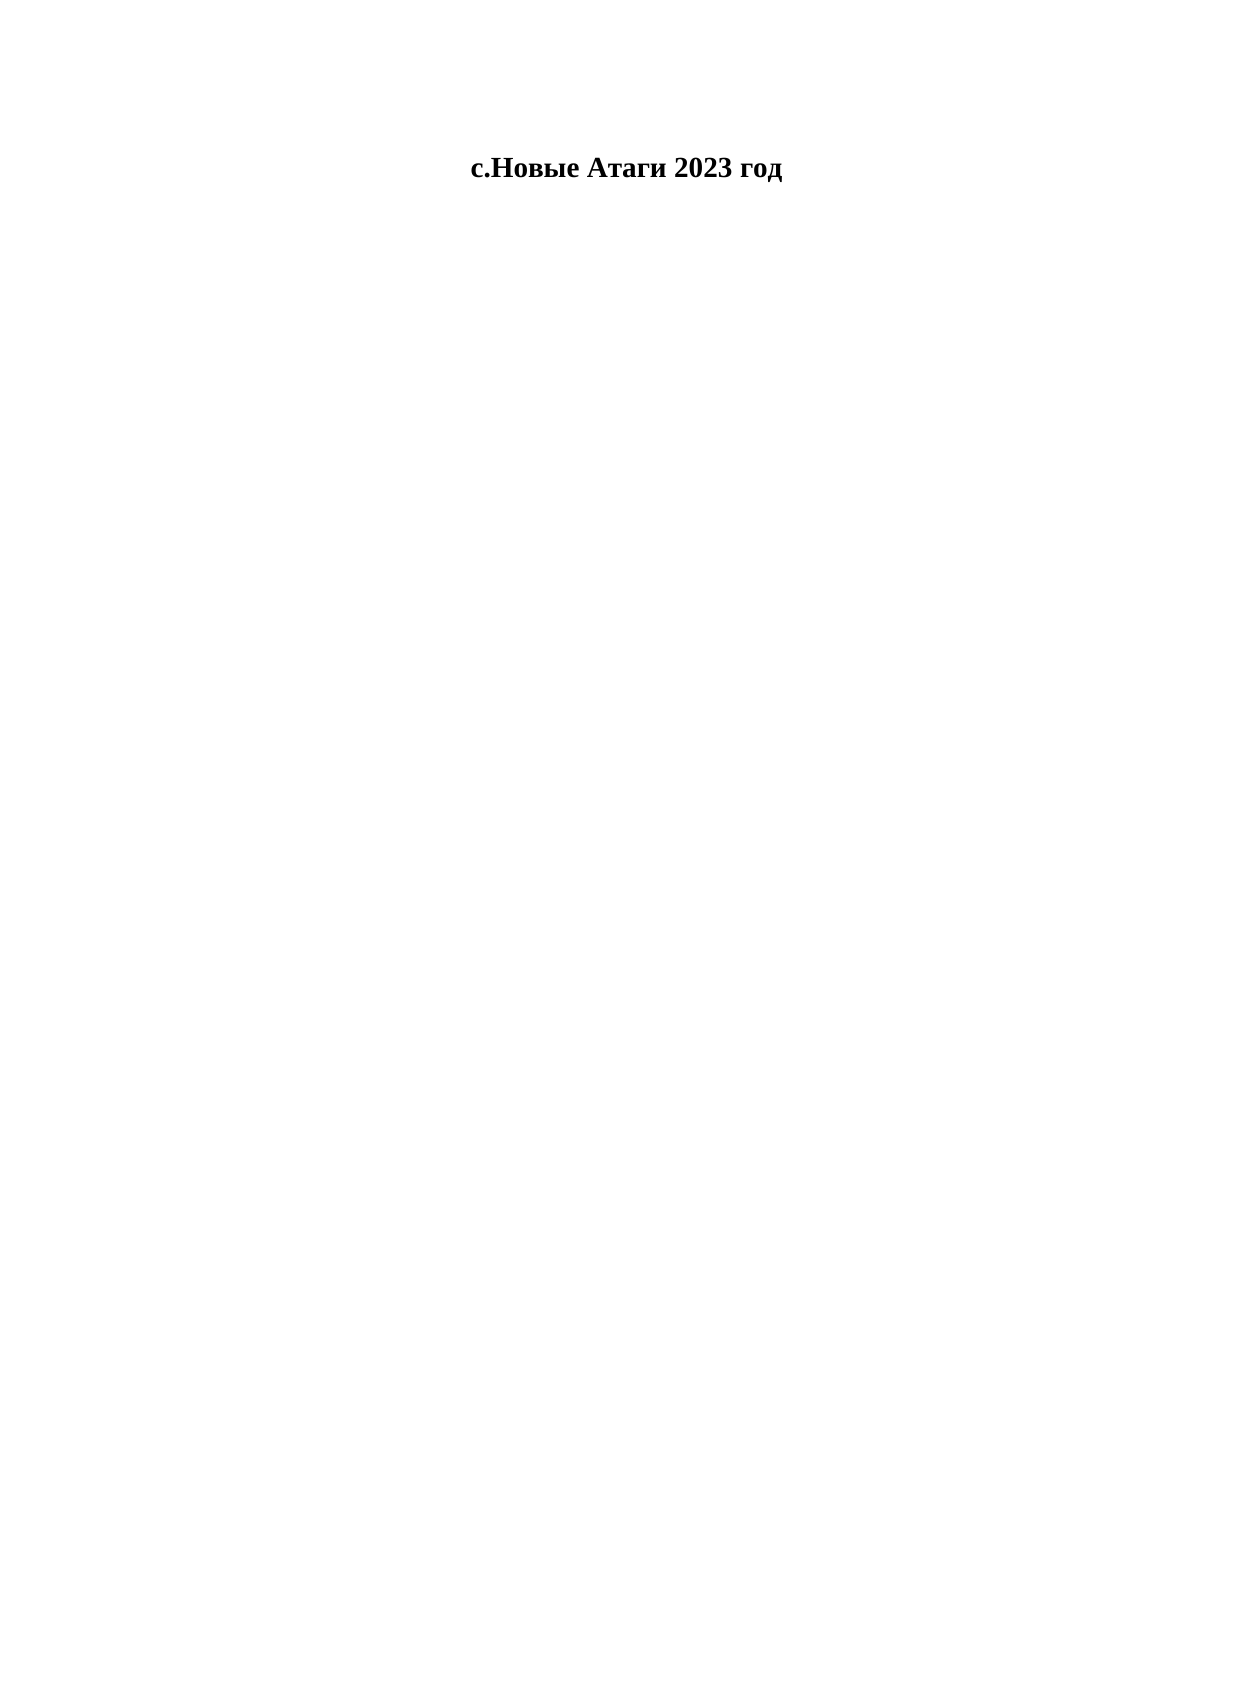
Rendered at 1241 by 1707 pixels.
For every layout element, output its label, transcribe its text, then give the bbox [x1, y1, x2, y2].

text ​с.Новые Атаги 2023‌ год‌​ [162, 150, 1090, 183]
